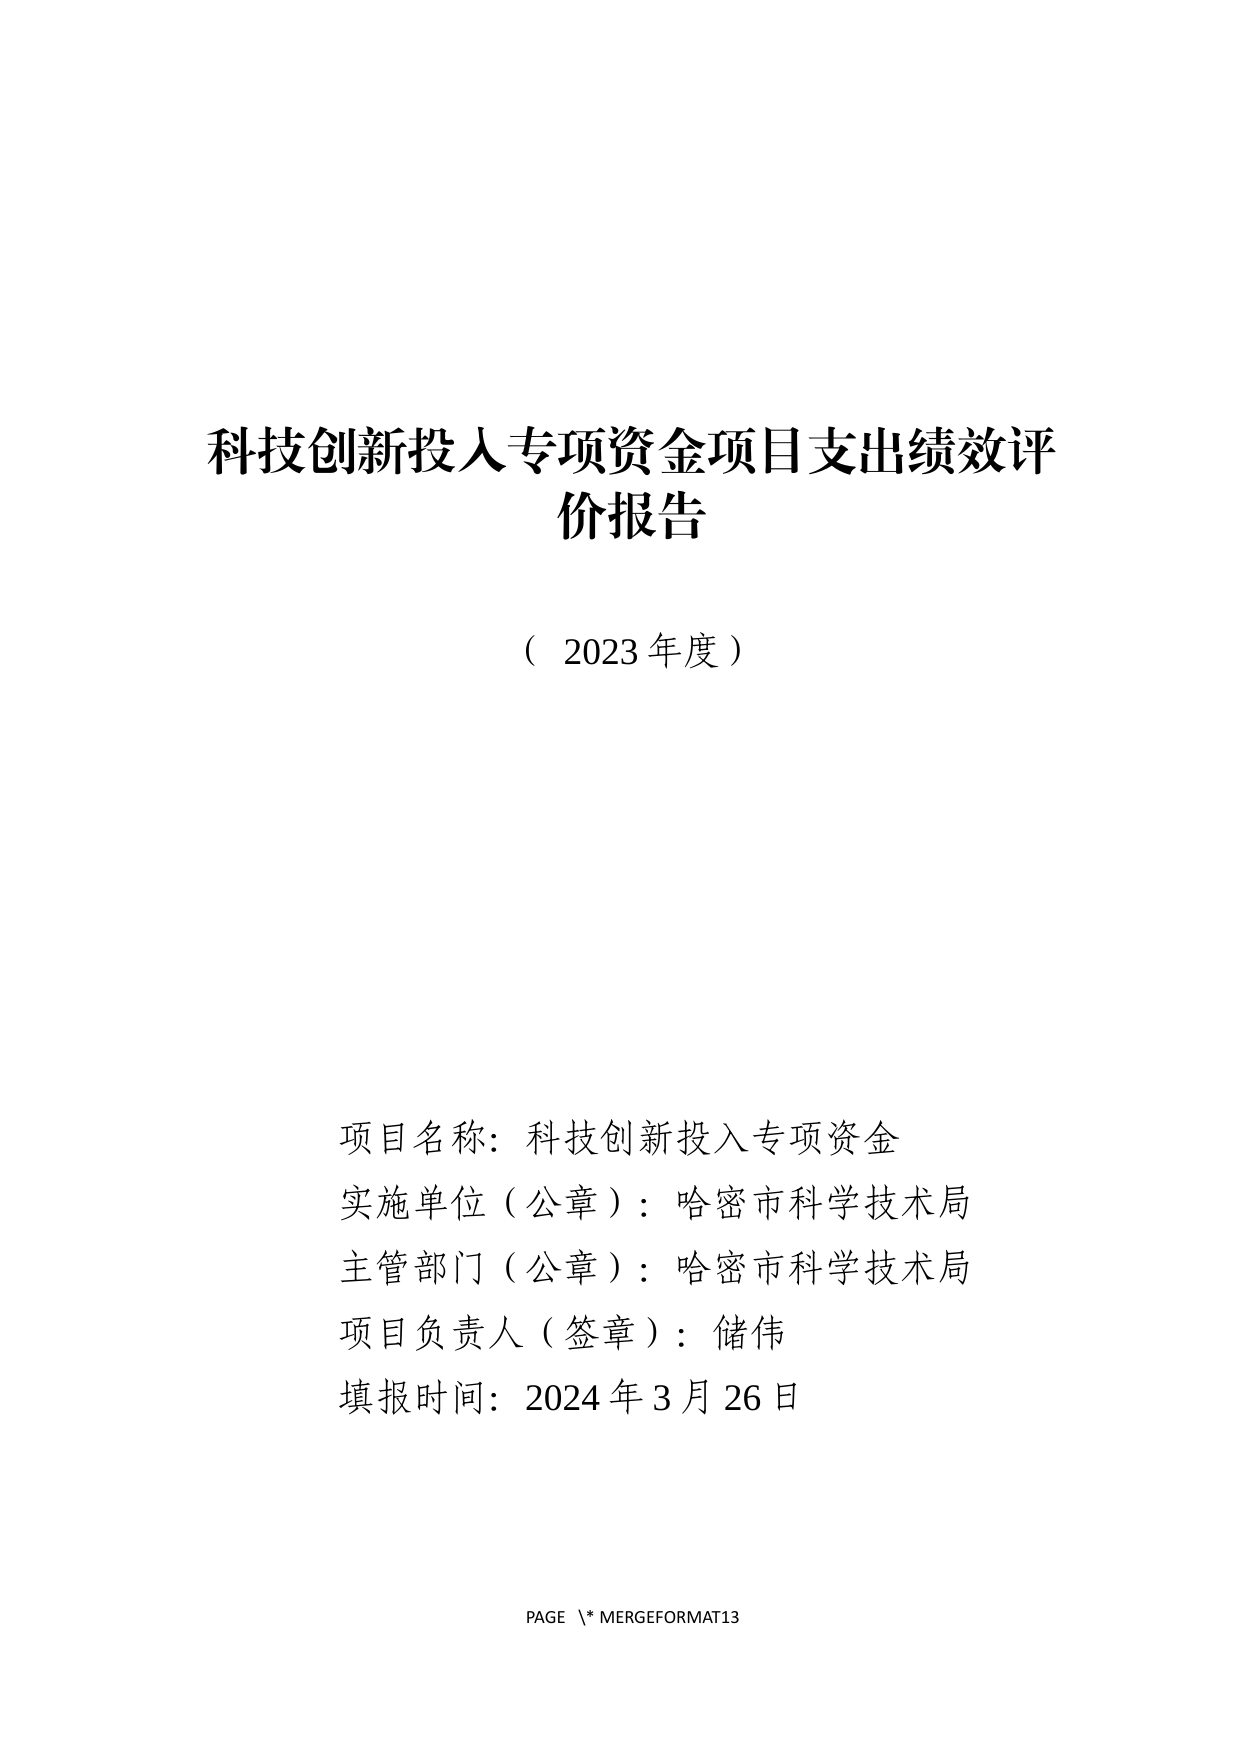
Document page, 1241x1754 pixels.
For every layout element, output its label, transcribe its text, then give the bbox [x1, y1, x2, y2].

text 主管部门（公章）：哈密市科学技术局 [187, 1233, 1078, 1298]
text 项目名称：科技创新投入专项资金 [187, 1103, 1078, 1168]
text （ 2023年度） [187, 617, 1078, 682]
text 填报时间：2024年3月26日 [187, 1363, 1078, 1428]
text 科技创新投入专项资金项目支出绩效评价报告 [187, 422, 1078, 552]
text 实施单位（公章）：哈密市科学技术局 [187, 1168, 1078, 1233]
text 项目负责人（签章）：储伟 [187, 1298, 1078, 1363]
